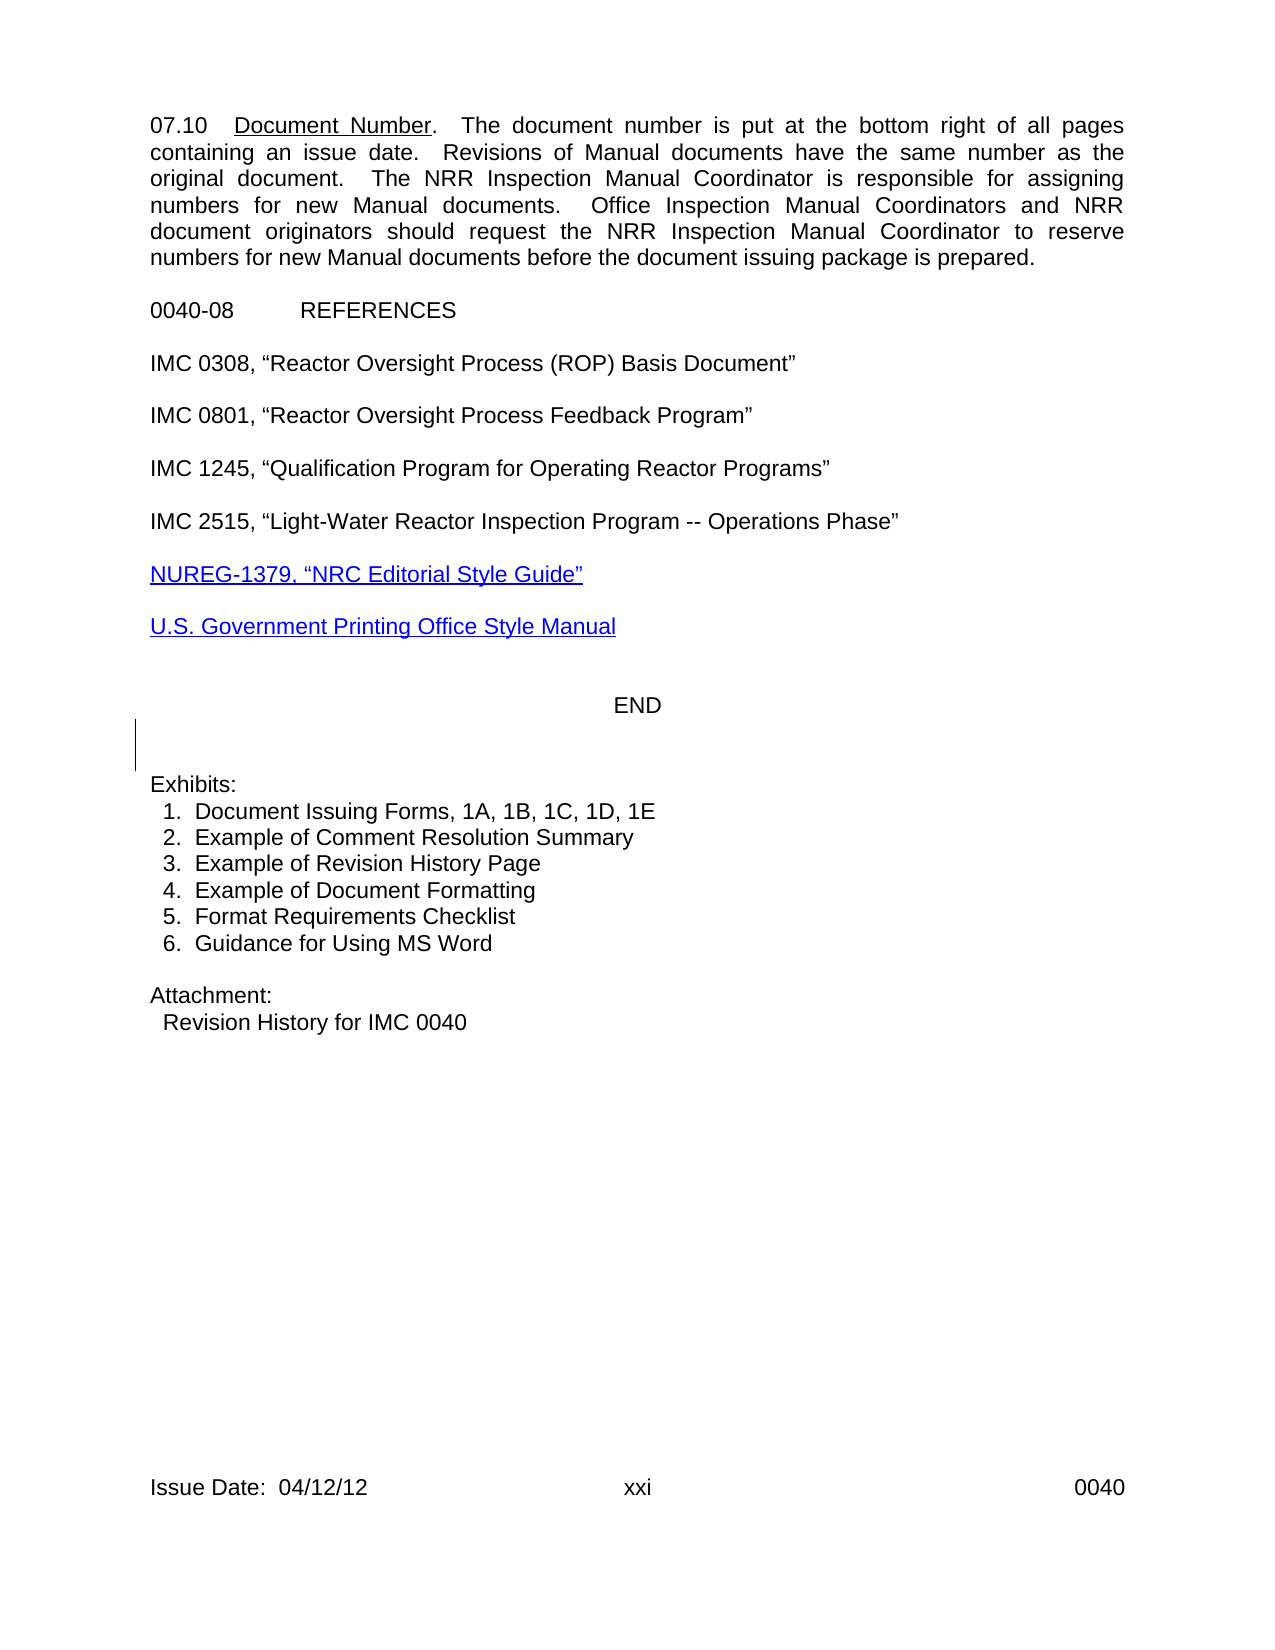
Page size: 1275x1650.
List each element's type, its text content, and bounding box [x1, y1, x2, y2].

text 4. Example of Document Formatting [150, 877, 1125, 903]
text U.S. Government Printing Office Style Manual [150, 613, 1125, 639]
text Exhibits: [150, 771, 1125, 798]
text NUREG-1379, “NRC Editorial Style Guide” [150, 561, 1125, 587]
text IMC 0801, “Reactor Oversight Process Feedback Program” [150, 402, 1125, 429]
text 6. Guidance for Using MS Word [150, 929, 1125, 956]
text 0040-08 REFERENCES [150, 297, 1125, 323]
text IMC 0308, “Reactor Oversight Process (ROP) Basis Document” [150, 350, 1125, 376]
text IMC 2515, “Light-Water Reactor Inspection Program -- Operations Phase” [150, 508, 1125, 534]
text IMC 1245, “Qualification Program for Operating Reactor Programs” [150, 455, 1125, 481]
text Revision History for IMC 0040 [150, 1008, 1125, 1035]
text 2. Example of Comment Resolution Summary [150, 824, 1125, 850]
text 1. Document Issuing Forms, 1A, 1B, 1C, 1D, 1E [150, 798, 1125, 824]
text Attachment: [150, 982, 1125, 1008]
text 07.10 Document Number . The document number is put at the bottom right of all pages containing an issue date. Revisions of Manual documents have the same number as the original document. The NRR Inspection Manual Coordinator is responsible for assigning numbers for new Manual documents. Office Inspection Manual Coordinators and NRR document originators should request the NRR Inspection Manual Coordinator to reserve numbers for new Manual documents before the document issuing package is prepared. [150, 112, 1125, 271]
text 3. Example of Revision History Page [150, 850, 1125, 877]
text 5. Format Requirements Checklist [150, 903, 1125, 929]
text END [150, 692, 1125, 719]
